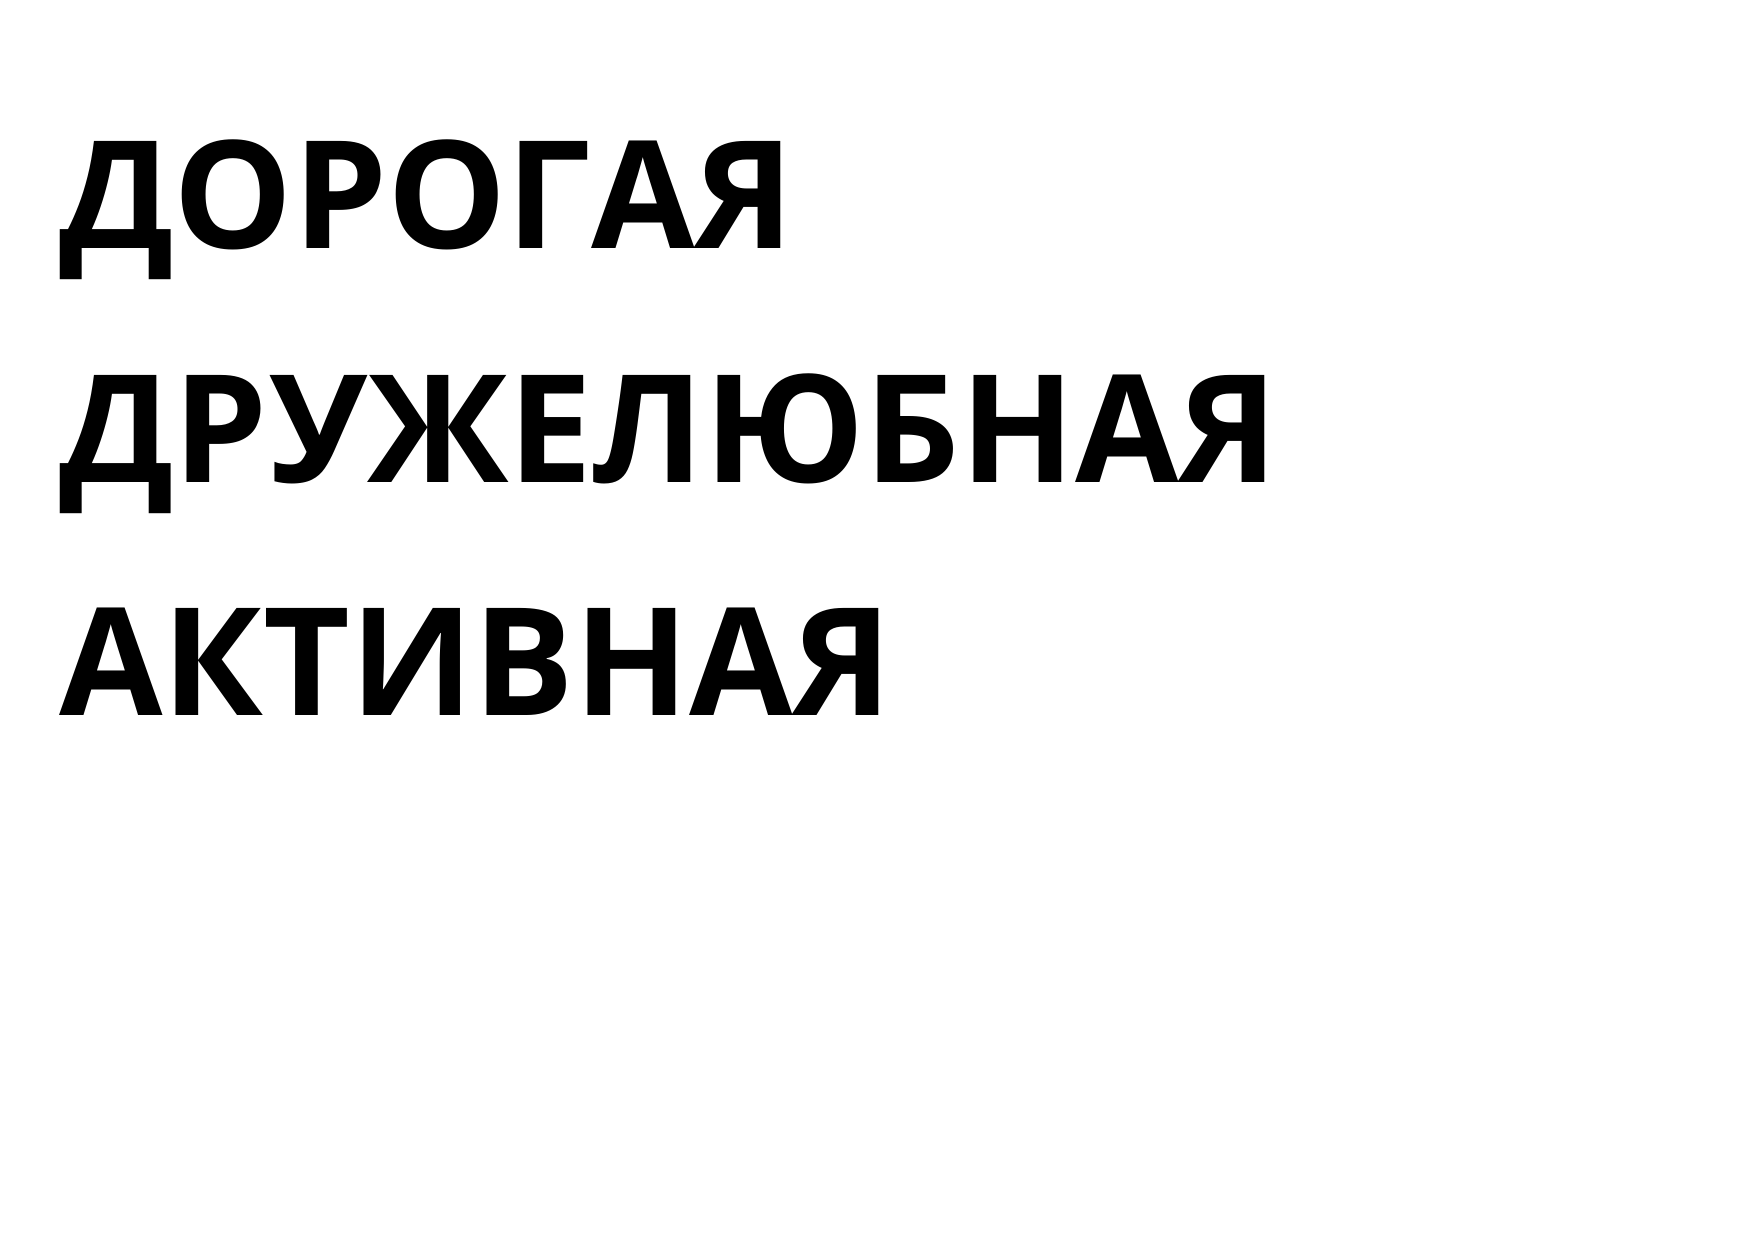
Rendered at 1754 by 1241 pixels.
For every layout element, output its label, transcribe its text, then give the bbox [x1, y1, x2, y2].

text АКТИВНАЯ [59, 556, 1728, 760]
text ДОРОГАЯ [59, 89, 1728, 293]
text ДРУЖЕЛЮБНАЯ [59, 322, 1728, 526]
